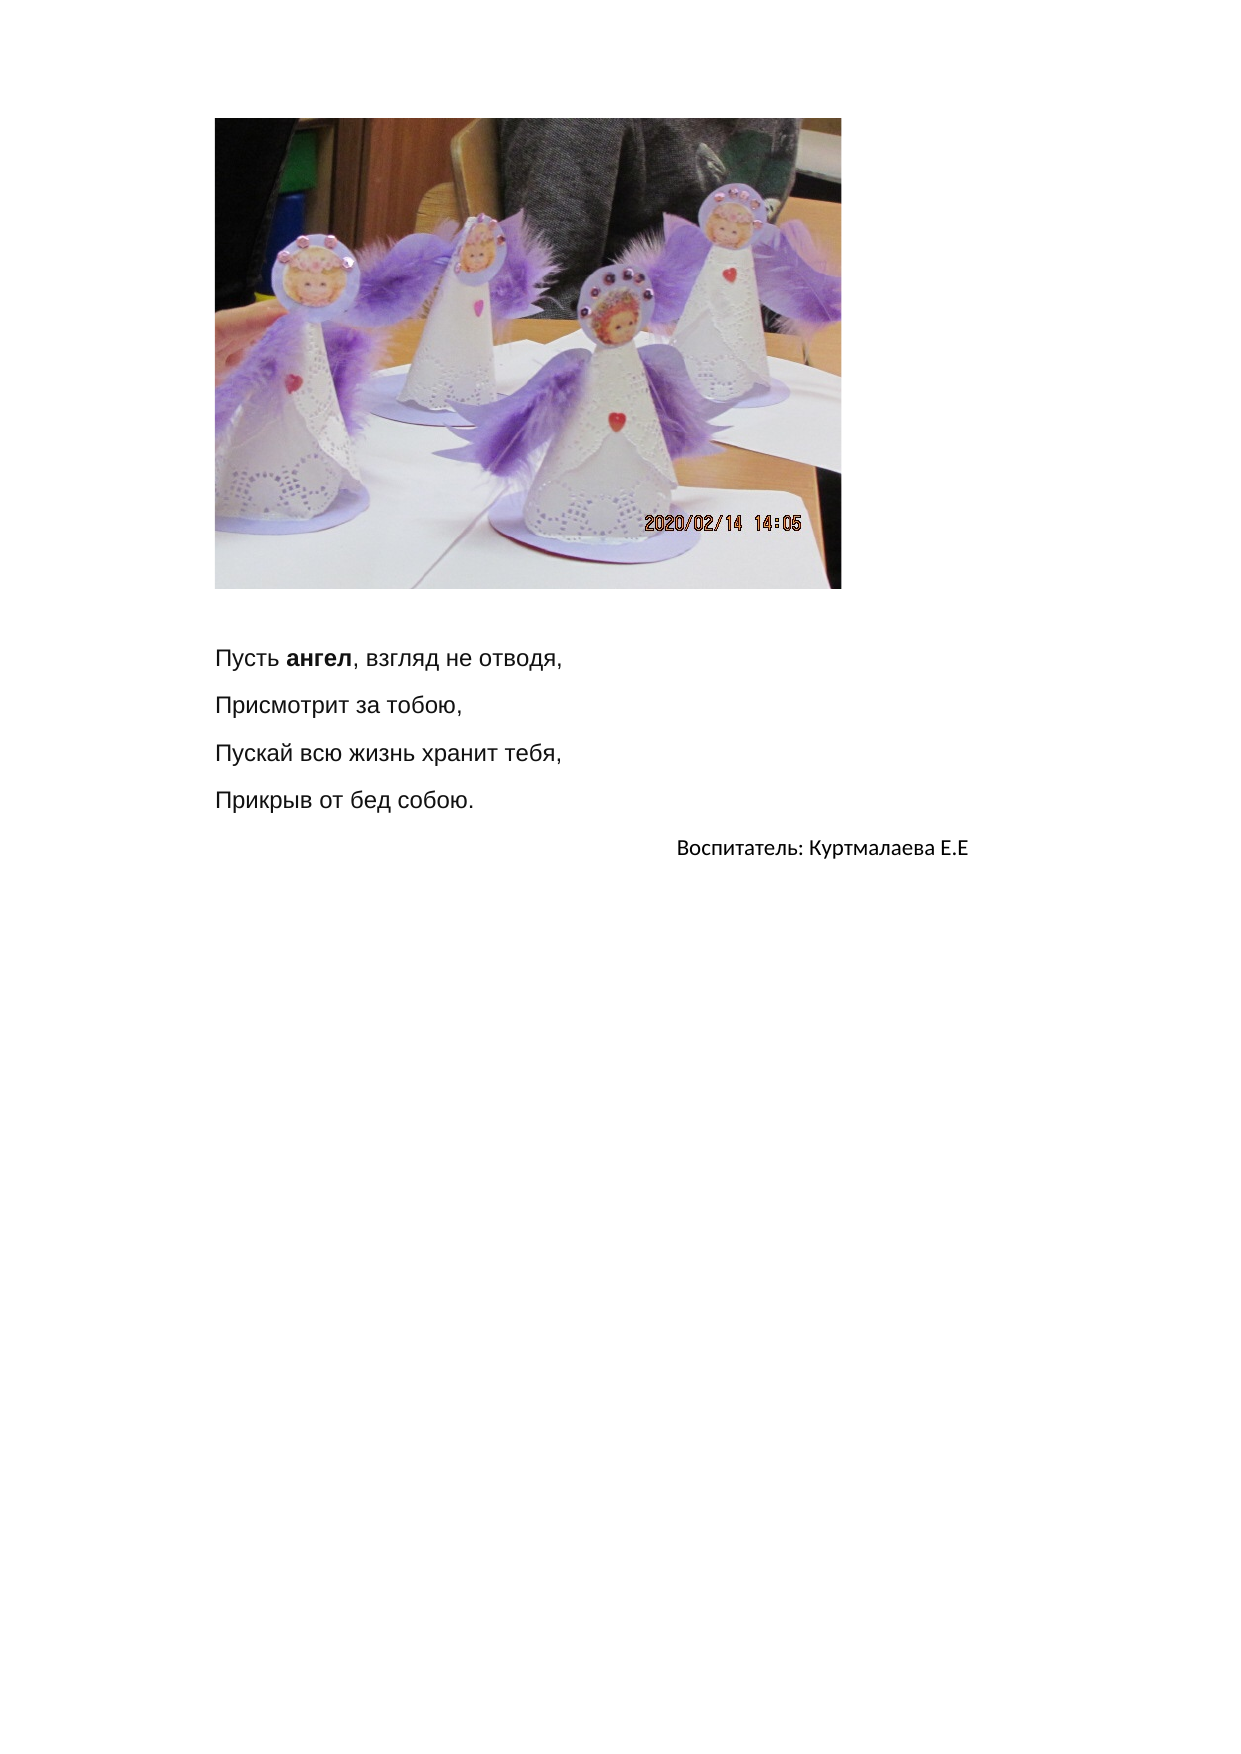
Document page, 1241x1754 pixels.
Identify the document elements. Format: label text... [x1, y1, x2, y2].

picture [214, 118, 842, 589]
text Пусть ангел, взгляд не отводя, [177, 644, 1152, 672]
text Присмотрит за тобою, [177, 691, 1152, 719]
text Пускай всю жизнь хранит тебя, [177, 738, 1152, 766]
text Прикрыв от бед собою. [177, 786, 1152, 813]
text Воспитатель: Куртмалаева Е.Е [177, 833, 1152, 861]
